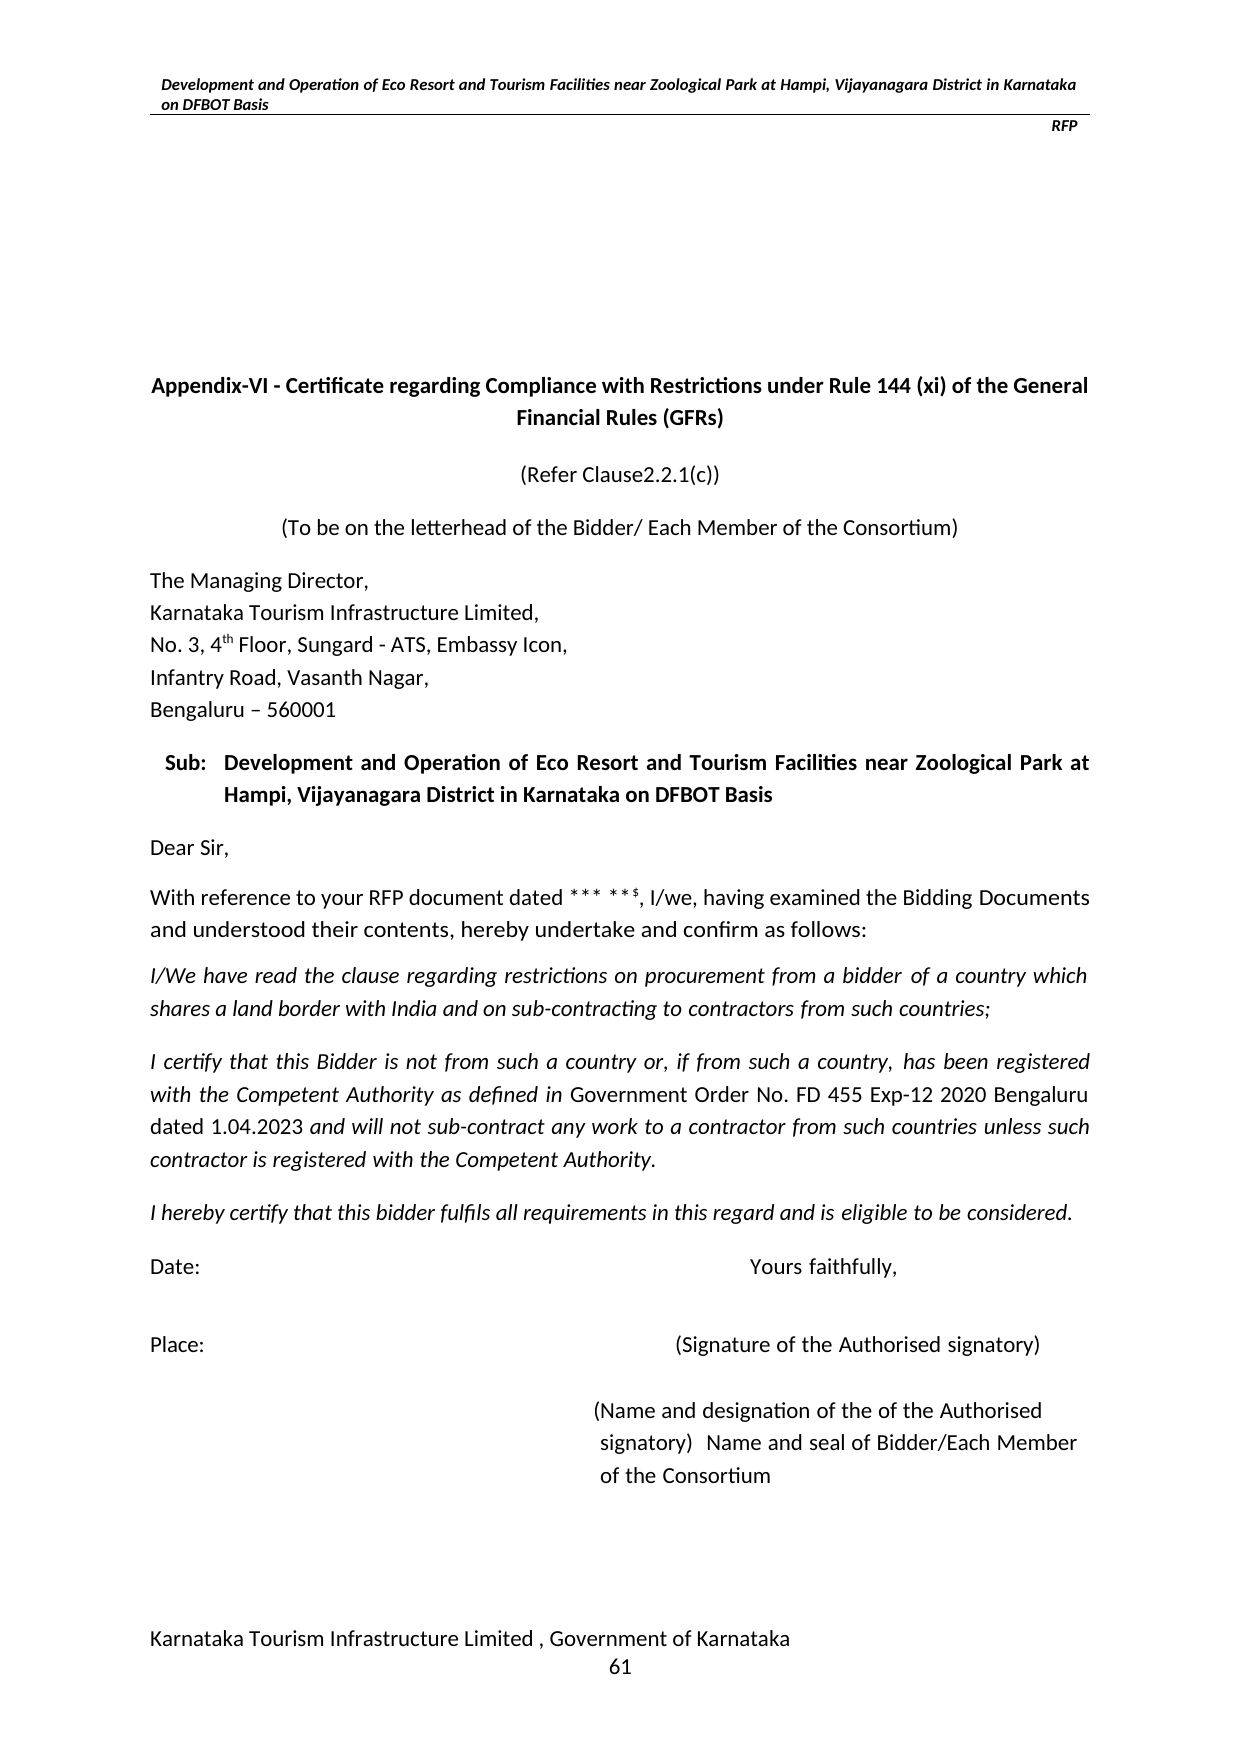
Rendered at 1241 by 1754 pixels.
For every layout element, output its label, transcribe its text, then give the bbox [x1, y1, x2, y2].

text With reference to your RFP document dated *** **$, I/we, having examined the Bidding Documents and understood their contents, hereby undertake and confirm as follows: [150, 883, 1090, 943]
text Karnataka Tourism Infrastructure Limited, [150, 598, 1090, 626]
text I hereby certify that this bidder fulfils all requirements in this regard and is eligible to be considered. [150, 1198, 1090, 1226]
text Place: (Signature of the Authorised signatory) [150, 1330, 1088, 1358]
text Dear Sir, [150, 833, 1090, 861]
text Date: Yours faithfully, [150, 1252, 1088, 1280]
text (Name and designation of the of the Authorised signatory) Name and seal of Bidder/Each Member of the Consortium [593, 1396, 1095, 1489]
text I/We have read the clause regarding restrictions on procurement from a bidder of a country which shares a land border with India and on sub-contracting to contractors from such countries; [150, 961, 1090, 1022]
text Sub: Development and Operation of Eco Resort and Tourism Facilities near Zoological Park at Hampi, Vijayanagara District in Karnataka on DFBOT Basis [165, 748, 1090, 808]
text No. 3, 4th Floor, Sungard - ATS, Embassy Icon, [150, 631, 1090, 658]
text (Refer Clause2.2.1(c)) [150, 460, 1090, 488]
subtitle Appendix-VI - Certificate regarding Compliance with Restrictions under Rule 144 (xi) of the General Financial Rules (GFRs) [150, 371, 1090, 431]
text I certify that this Bidder is not from such a country or, if from such a country, has been registered with the Competent Authority as defined in Government Order No. FD 455 Exp-12 2020 Bengaluru dated 1.04.2023 and will not sub-contract any work to a contractor from such countries unless such contractor is registered with the Competent Authority. [150, 1047, 1090, 1173]
text Infantry Road, Vasanth Nagar, [150, 663, 1090, 691]
text (To be on the letterhead of the Bidder/ Each Member of the Consortium) [150, 513, 1090, 541]
text The Managing Director, [150, 566, 1090, 594]
text Bengaluru – 560001 [150, 695, 1090, 723]
